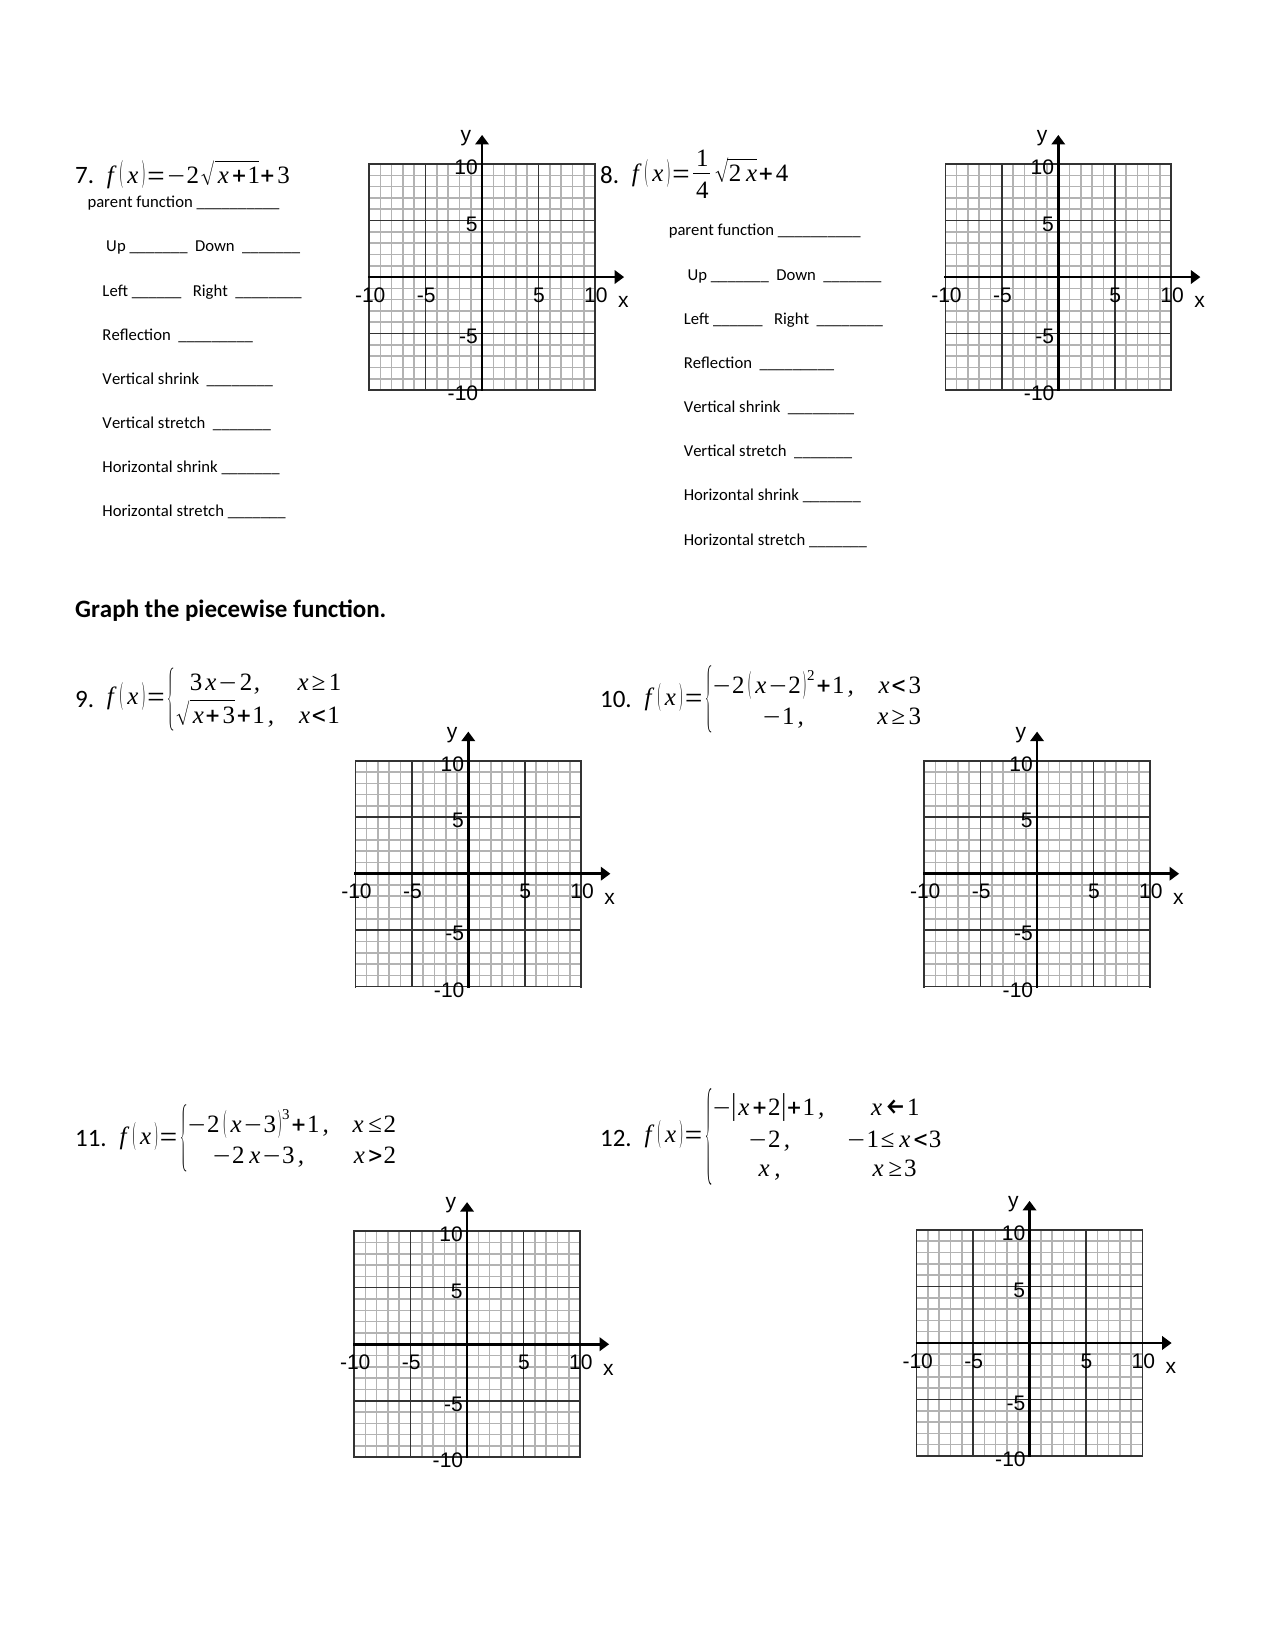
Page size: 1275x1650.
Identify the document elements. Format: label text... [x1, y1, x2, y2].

text 9. 10. [75, 663, 1209, 733]
text 11. 12. [75, 1088, 1209, 1187]
text 7. 8. [483, 145, 1057, 204]
text 7. 8. [1060, 145, 1209, 204]
text 7. 8. [75, 145, 481, 204]
text Graph the piecewise function. [75, 593, 1209, 624]
